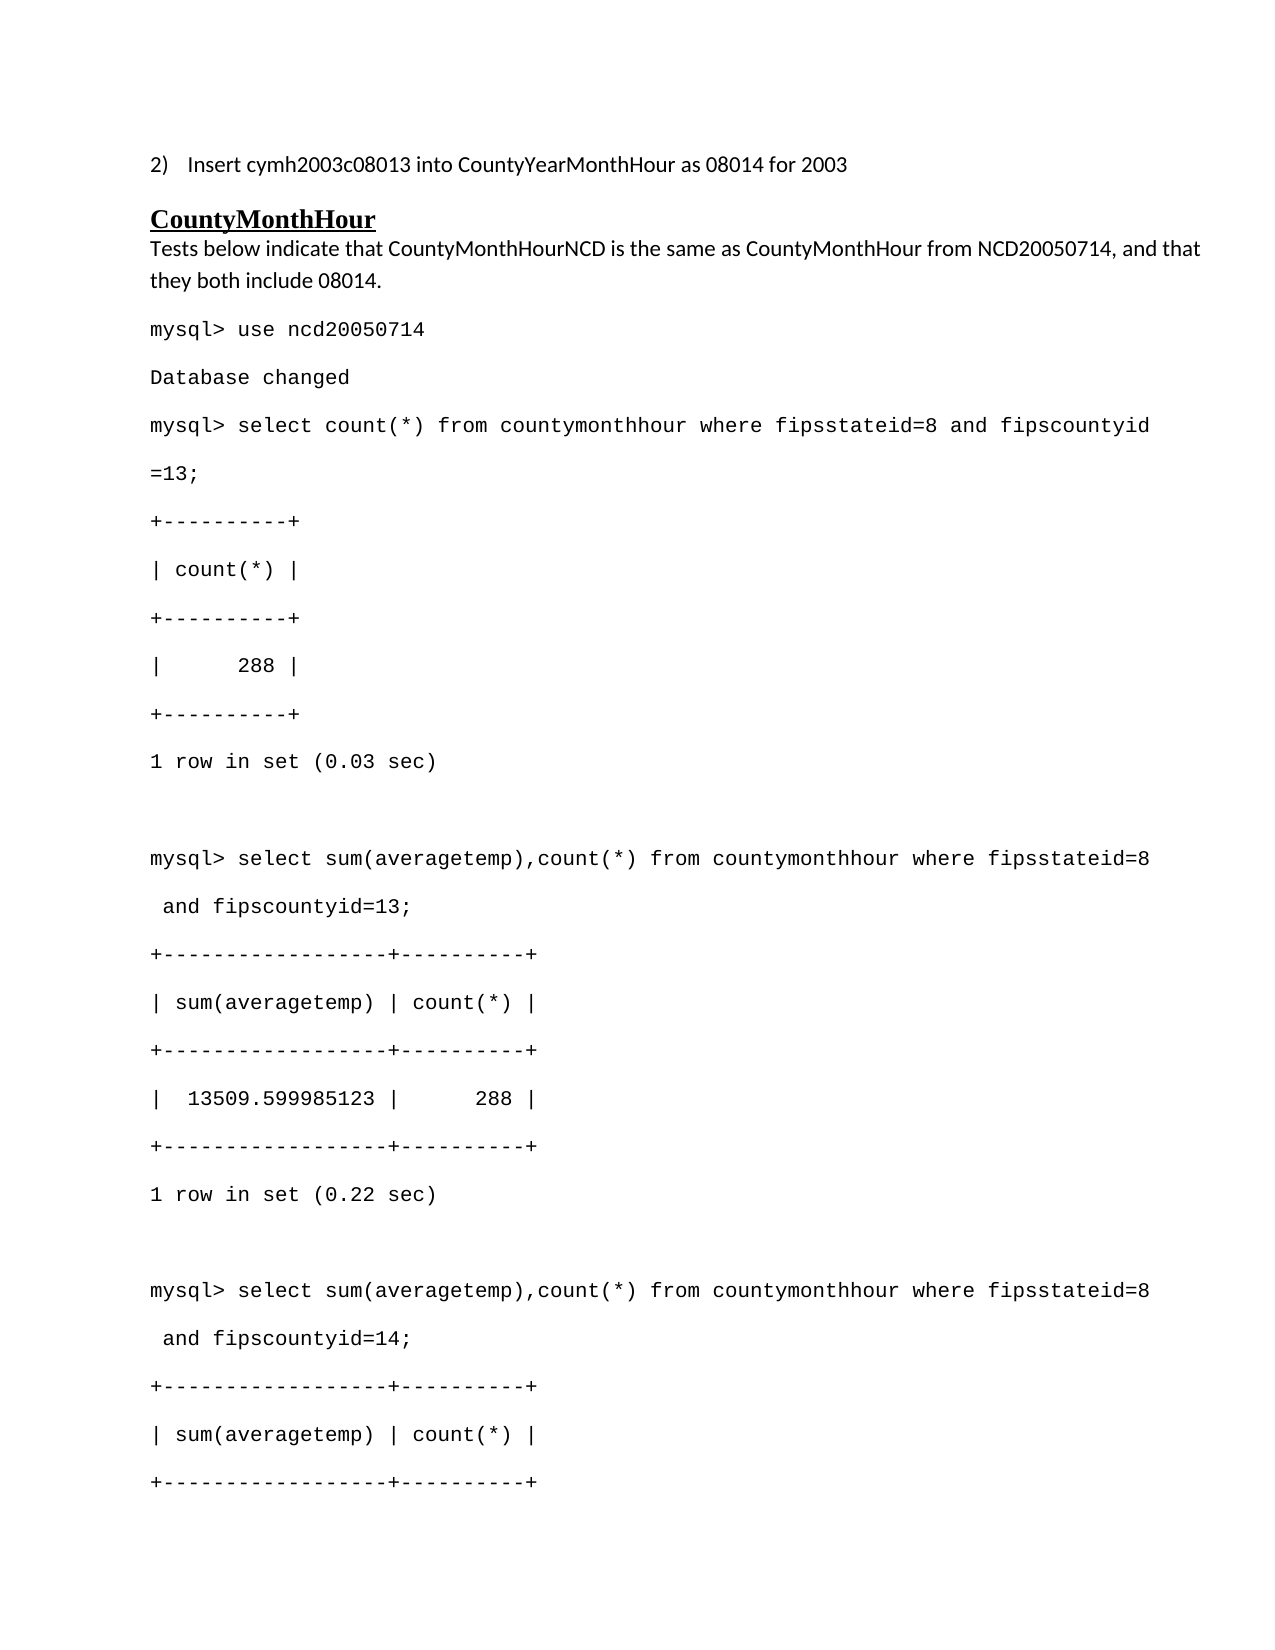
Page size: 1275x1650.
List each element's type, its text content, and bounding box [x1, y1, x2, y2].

text =13; [150, 463, 1215, 487]
text Tests below indicate that CountyMonthHourNCD is the same as CountyMonthHour from NCD20050714, and that they both include 08014. [150, 234, 1215, 294]
text +----------+ [150, 607, 1215, 631]
text | sum(averagetemp) | count(*) | [150, 992, 1215, 1015]
text +------------------+----------+ [150, 1136, 1215, 1159]
text +----------+ [150, 511, 1215, 535]
text | 288 | [150, 656, 1215, 679]
text mysql> select sum(averagetemp),count(*) from countymonthhour where fipsstateid=8 [150, 1280, 1215, 1303]
list Insert cymh2003c08013 into CountyYearMonthHour as 08014 for 2003 [150, 150, 1215, 178]
text +------------------+----------+ [150, 1040, 1215, 1063]
text mysql> select count(*) from countymonthhour where fipsstateid=8 and fipscountyid [150, 415, 1215, 439]
text mysql> select sum(averagetemp),count(*) from countymonthhour where fipsstateid=8 [150, 848, 1215, 871]
text Database changed [150, 367, 1215, 391]
text | count(*) | [150, 559, 1215, 583]
text +------------------+----------+ [150, 1472, 1215, 1496]
text +----------+ [150, 703, 1215, 727]
text and fipscountyid=13; [150, 896, 1215, 919]
text mysql> use ncd20050714 [150, 319, 1215, 343]
text +------------------+----------+ [150, 944, 1215, 967]
subtitle CountyMonthHour [150, 203, 1215, 234]
text 1 row in set (0.22 sec) [150, 1184, 1215, 1207]
text 1 row in set (0.03 sec) [150, 752, 1215, 775]
text | sum(averagetemp) | count(*) | [150, 1424, 1215, 1447]
text and fipscountyid=14; [150, 1328, 1215, 1351]
text +------------------+----------+ [150, 1376, 1215, 1399]
text | 13509.599985123 | 288 | [150, 1088, 1215, 1111]
